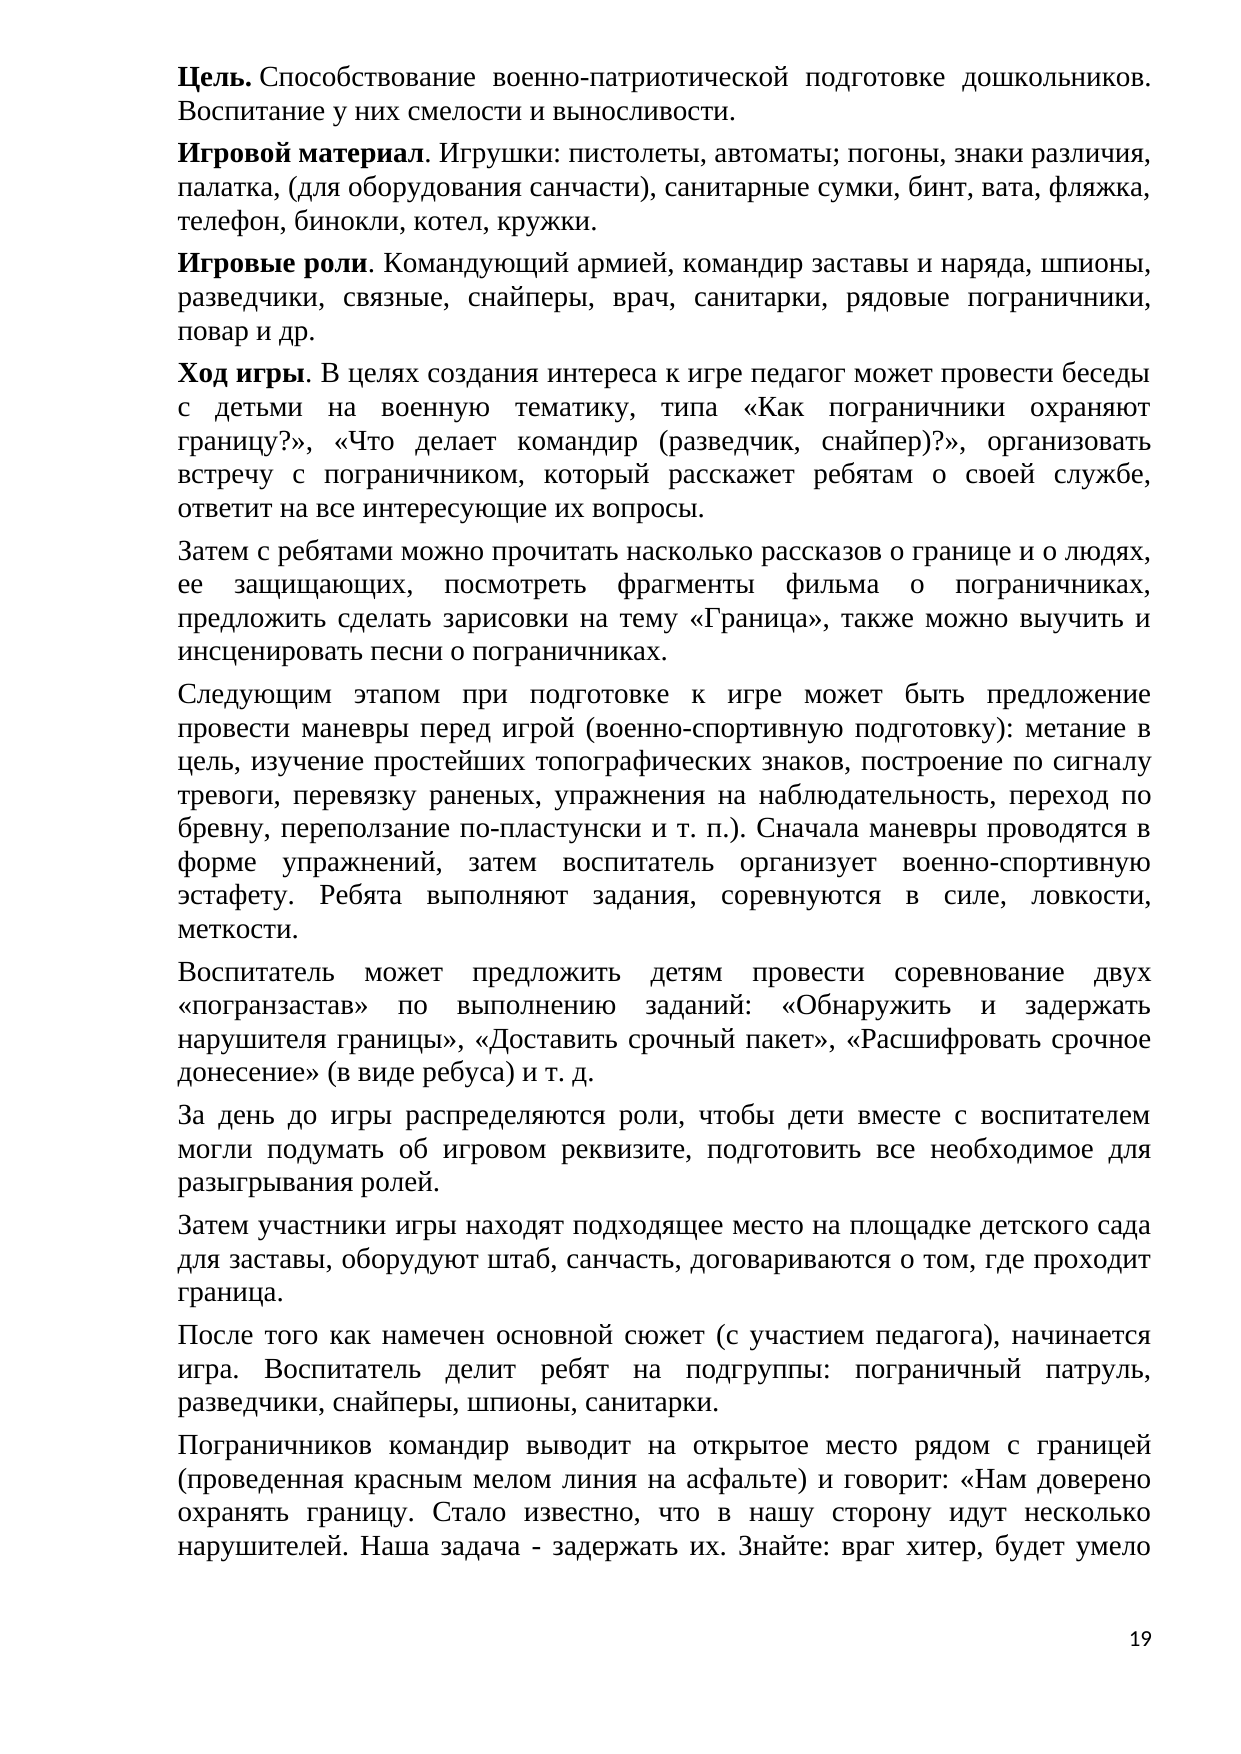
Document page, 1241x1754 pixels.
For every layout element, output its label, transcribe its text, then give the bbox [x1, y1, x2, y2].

text Затем с ребятами можно прочитать насколько рассказов о границе и о людях, ее защищающих, посмотреть фрагменты фильма о пограничниках, предложить сделать зарисовки на тему «Граница», также можно выучить и инсценировать песни о пограничниках. [177, 533, 1152, 667]
text Игровой материал. Игрушки: пистолеты, автоматы; погоны, знаки различия, палатка, (для оборудования санчасти), санитарные сумки, бинт, вата, фляжка, телефон, бинокли, котел, кружки. [177, 136, 1152, 236]
text За день до игры распределяются роли, чтобы дети вместе с воспитателем могли подумать об игровом реквизите, подготовить все необходимое для разыгрывания ролей. [177, 1097, 1152, 1198]
text После того как намечен основной сюжет (с участием педагога), начинается игра. Воспитатель делит ребят на подгруппы: пограничный патруль, разведчики, снайперы, шпионы, санитарки. [177, 1317, 1152, 1418]
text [177, 1427, 1152, 1562]
text Следующим этапом при подготовке к игре может быть предложение провести маневры перед игрой (военно-спортивную подготовку): метание в цель, изучение простейших топографических знаков, построение по сигналу тревоги, перевязку раненых, упражнения на наблюдательность, переход по бревну, переползание по-пластунски и т. п.). Сначала маневры проводятся в форме упражнений, затем воспитатель организует военно-спортивную эстафету. Ребята выполняют задания, соревнуются в силе, ловкости, меткости. [177, 676, 1152, 944]
text Затем участники игры находят подходящее место на площадке детского сада для заставы, оборудуют штаб, санчасть, договариваются о том, где проходит граница. [177, 1207, 1152, 1308]
text Ход игры. В целях создания интереса к игре педагог может провести беседы с детьми на военную тематику, типа «Как пограничники охраняют границу?», «Что делает командир (разведчик, снайпер)?», организовать встречу с пограничником, который расскажет ребятам о своей службе, ответит на все интересующие их вопросы. [177, 356, 1152, 523]
text Цель. Способствование военно-патриотической подготовке дошкольников. Воспитание у них смелости и выносливости. [177, 59, 1152, 126]
text Игровые роли. Командующий армией, командир заставы и наряда, шпионы, разведчики, связные, снайперы, врач, санитарки, рядовые пограничники, повар и др. [177, 246, 1152, 346]
text Воспитатель может предложить детям провести соревнование двух «погранзастав» по выполнению заданий: «Обнаружить и задержать нарушителя границы», «Доставить срочный пакет», «Расшифровать срочное донесение» (в виде ребуса) и т. д. [177, 954, 1152, 1088]
